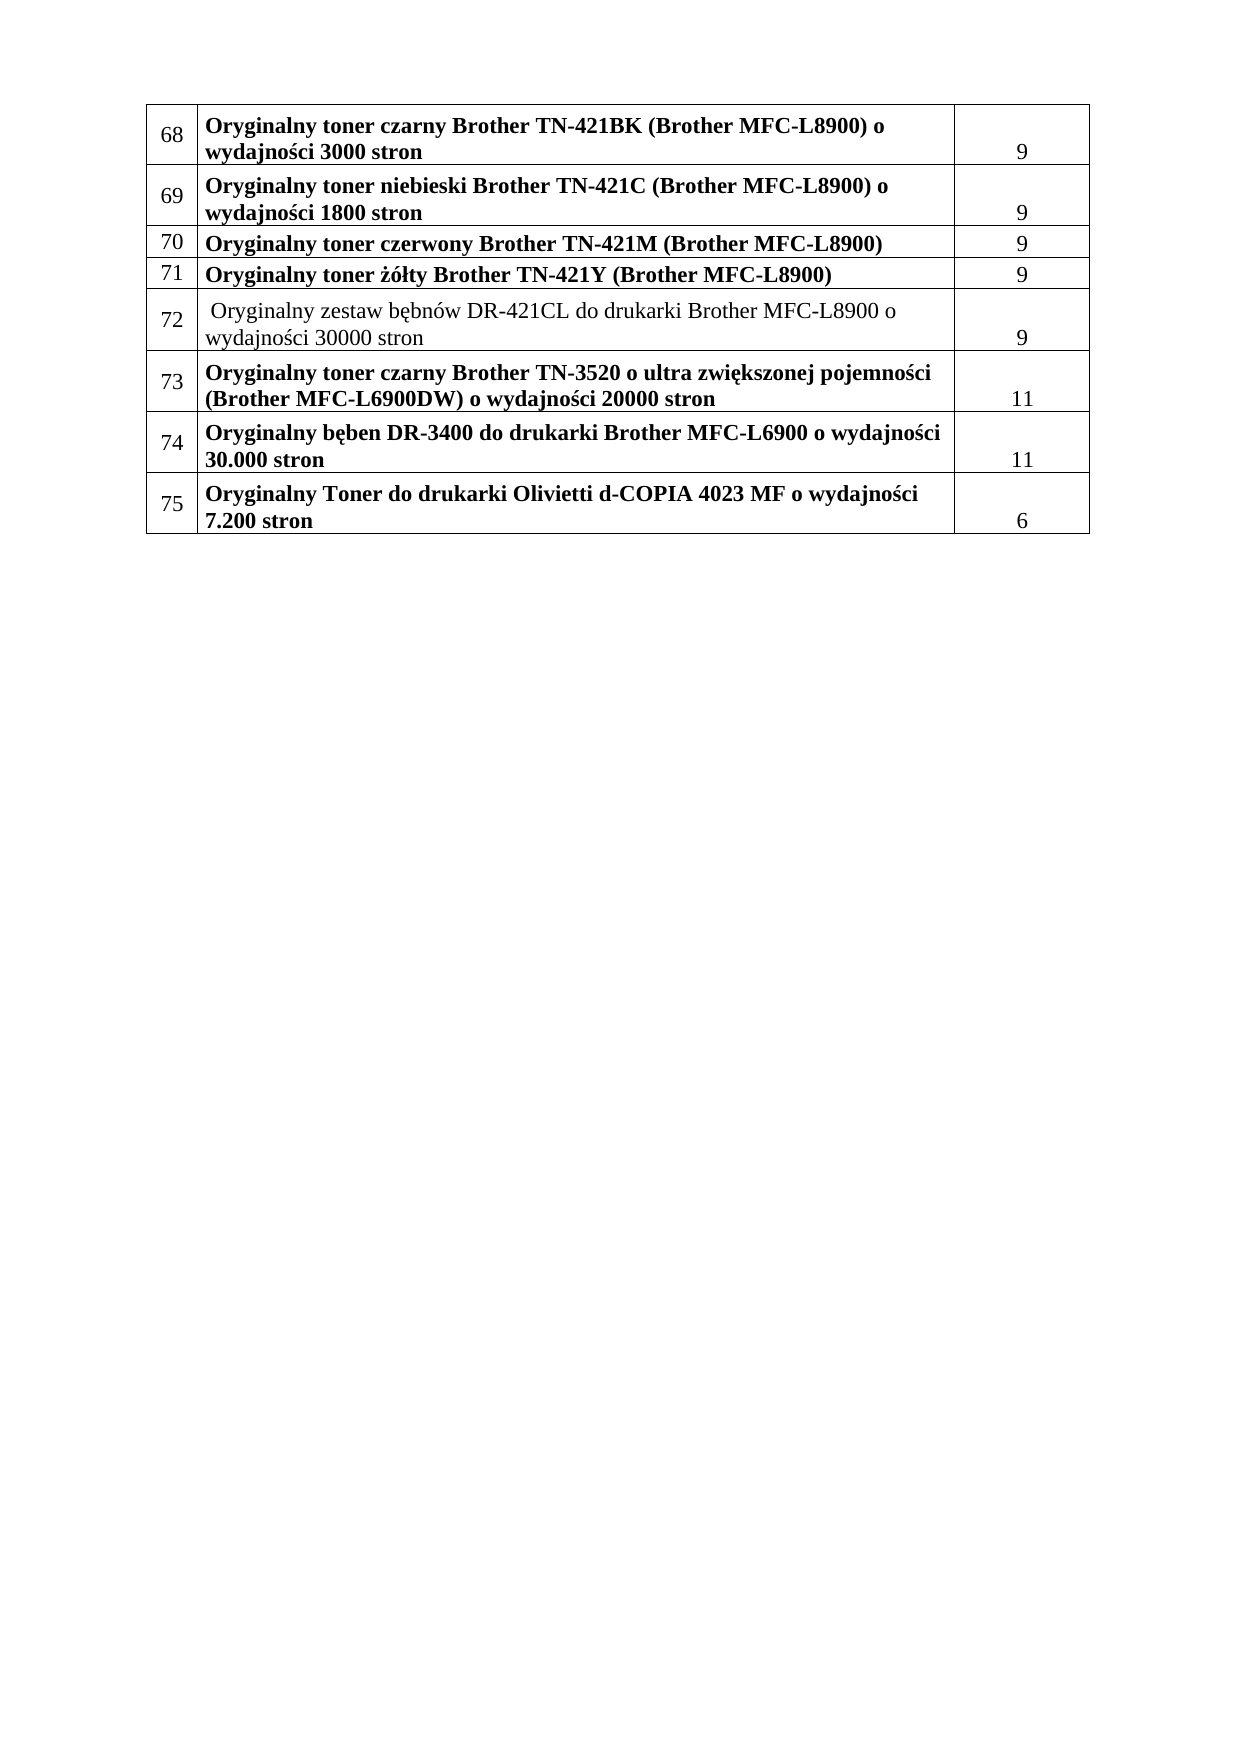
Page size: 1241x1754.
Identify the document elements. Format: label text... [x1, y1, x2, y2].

table_cell 9 [955, 226, 1089, 257]
table_cell Oryginalny toner czarny Brother TN-3520 o ultra zwiększonej pojemności (Brother MFC-L6900DW) o wydajności 20000 stron [198, 351, 954, 411]
table_cell Oryginalny toner żółty Brother TN-421Y (Brother MFC-L8900) [198, 258, 954, 288]
table_cell Oryginalny toner czerwony Brother TN-421M (Brother MFC-L8900) [198, 226, 954, 257]
table_cell 6 [955, 473, 1089, 533]
table_cell 9 [955, 105, 1089, 164]
table_cell 73 [147, 351, 197, 411]
table_cell 71 [147, 258, 197, 288]
table_cell Oryginalny Toner do drukarki Olivietti d-COPIA 4023 MF o wydajności 7.200 stron [198, 473, 954, 533]
table_cell Oryginalny toner czarny Brother TN-421BK (Brother MFC-L8900) o wydajności 3000 stron [198, 105, 954, 164]
table_cell 11 [955, 351, 1089, 411]
table_cell Oryginalny bęben DR-3400 do drukarki Brother MFC-L6900 o wydajności 30.000 stron [198, 412, 954, 472]
table_cell 75 [147, 473, 197, 533]
table_cell 11 [955, 412, 1089, 472]
table_cell 70 [147, 226, 197, 257]
table_cell 69 [147, 165, 197, 225]
table_cell 72 [147, 289, 197, 350]
table_cell Oryginalny zestaw bębnów DR-421CL do drukarki Brother MFC-L8900 o wydajności 30000 stron [198, 289, 954, 350]
table_cell Oryginalny toner niebieski Brother TN-421C (Brother MFC-L8900) o wydajności 1800 stron [198, 165, 954, 225]
table_cell 9 [955, 289, 1089, 350]
table_cell 9 [955, 165, 1089, 225]
table_cell 68 [147, 105, 197, 164]
table_cell 74 [147, 412, 197, 472]
table_cell 9 [955, 258, 1089, 288]
